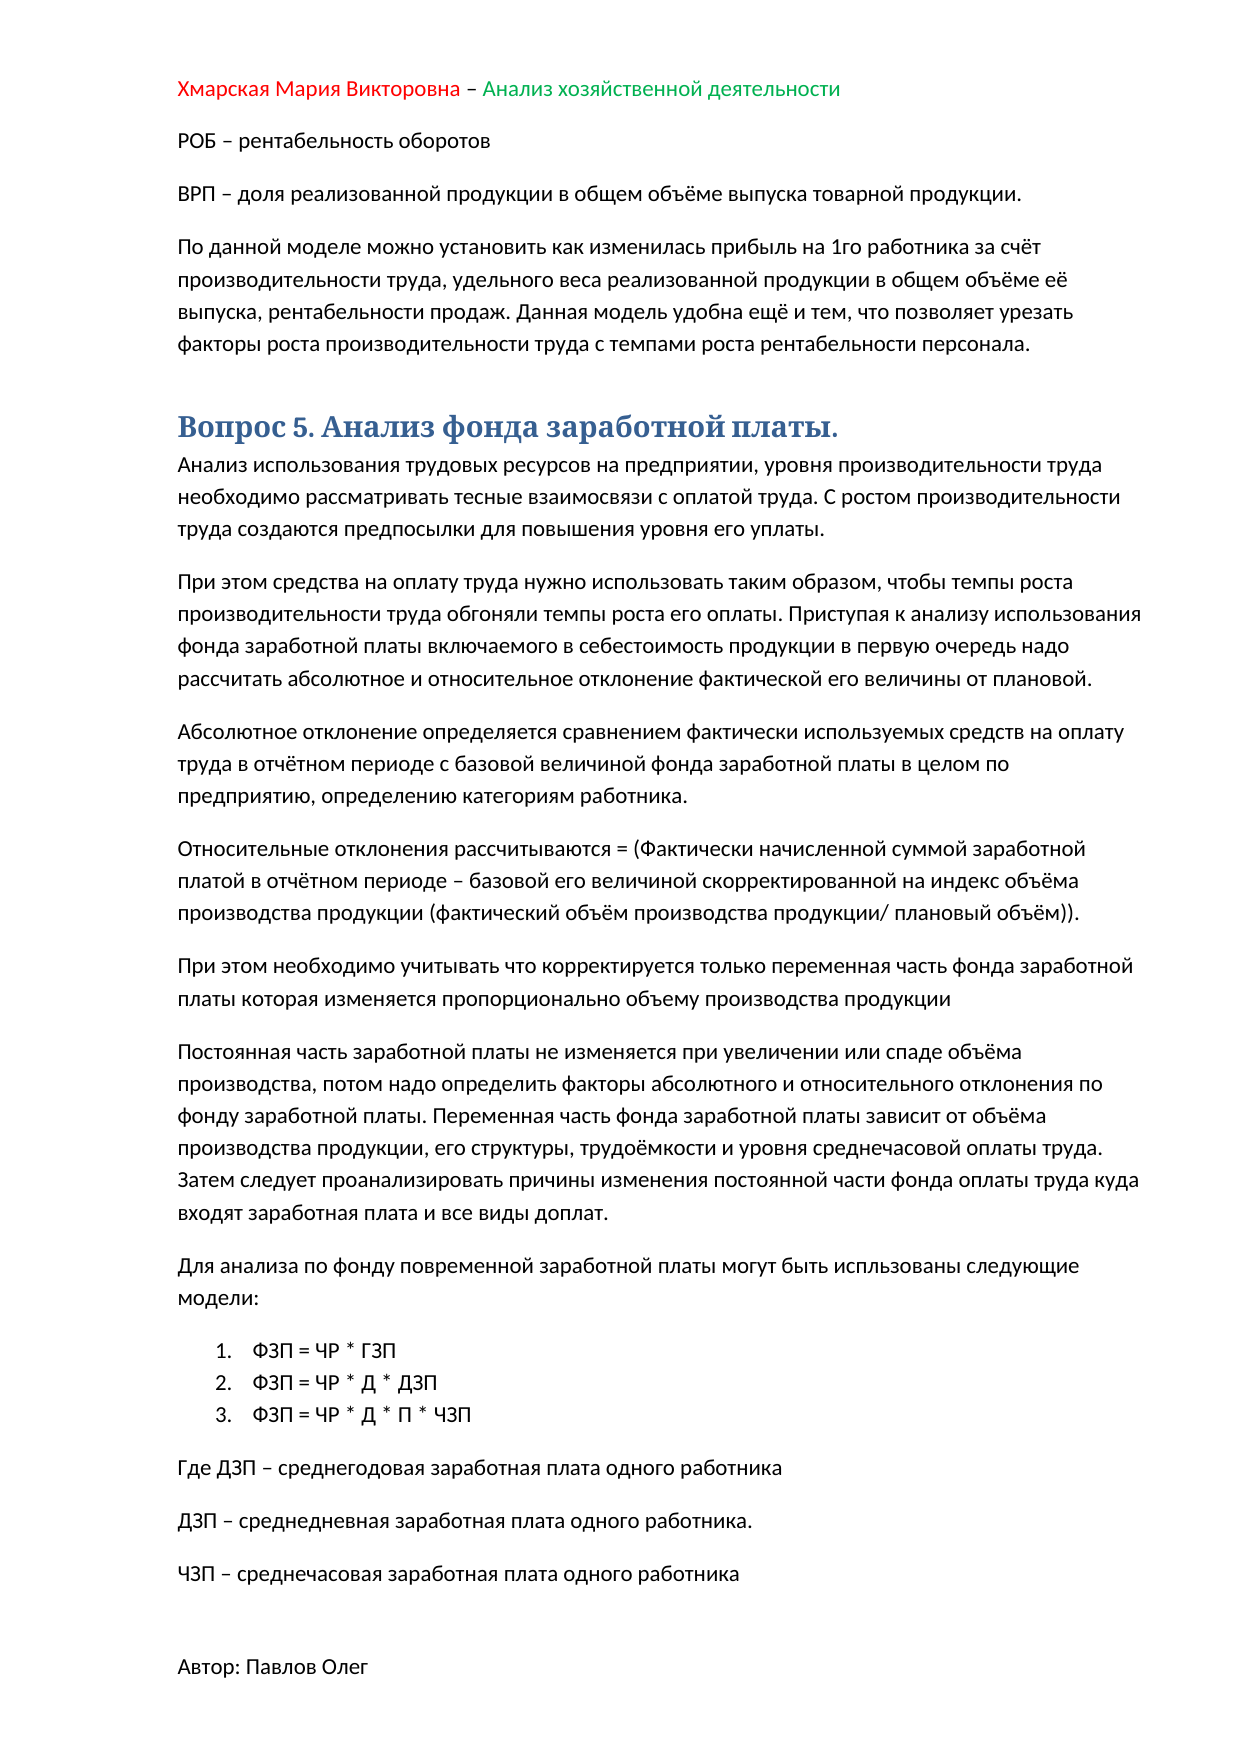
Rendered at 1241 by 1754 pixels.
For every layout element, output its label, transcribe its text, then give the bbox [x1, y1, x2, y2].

text Анализ использования трудовых ресурсов на предприятии, уровня производительности труда необходимо рассматривать тесные взаимосвязи с оплатой труда. С ростом производительности труда создаются предпосылки для повышения уровня его уплаты. [177, 450, 1152, 542]
list ФЗП = ЧР * ГЗП [215, 1336, 1152, 1364]
text Где ДЗП – среднегодовая заработная плата одного работника [177, 1453, 1152, 1481]
text ЧЗП – среднечасовая заработная плата одного работника [177, 1559, 1152, 1587]
text При этом необходимо учитывать что корректируется только переменная часть фонда заработной платы которая изменяется пропорционально объему производства продукции [177, 952, 1152, 1012]
text Относительные отклонения рассчитываются = (Фактически начисленной суммой заработной платой в отчётном периоде – базовой его величиной скорректированной на индекс объёма производства продукции (фактический объём производства продукции/ плановый объём)). [177, 834, 1152, 927]
list ФЗП = ЧР * Д * П * ЧЗП [215, 1400, 1152, 1428]
text Абсолютное отклонение определяется сравнением фактически используемых средств на оплату труда в отчётном периоде с базовой величиной фонда заработной платы в целом по предприятию, определению категориям работника. [177, 717, 1152, 809]
text Постоянная часть заработной платы не изменяется при увеличении или спаде объёма производства, потом надо определить факторы абсолютного и относительного отклонения по фонду заработной платы. Переменная часть фонда заработной платы зависит от объёма производства продукции, его структуры, трудоёмкости и уровня среднечасовой оплаты труда. Затем следует проанализировать причины изменения постоянной части фонда оплаты труда куда входят заработная плата и все виды доплат. [177, 1037, 1152, 1226]
text ВРП – доля реализованной продукции в общем объёме выпуска товарной продукции. [177, 179, 1152, 207]
list ФЗП = ЧР * Д * ДЗП [215, 1368, 1152, 1396]
text РОБ – рентабельность оборотов [177, 126, 1152, 154]
subtitle Вопрос 5. Анализ фонда заработной платы. [177, 411, 1152, 445]
text Для анализа по фонду повременной заработной платы могут быть испльзованы следующие модели: [177, 1251, 1152, 1311]
text При этом средства на оплату труда нужно использовать таким образом, чтобы темпы роста производительности труда обгоняли темпы роста его оплаты. Приступая к анализу использования фонда заработной платы включаемого в себестоимость продукции в первую очередь надо рассчитать абсолютное и относительное отклонение фактической его величины от плановой. [177, 567, 1152, 692]
text ДЗП – среднедневная заработная плата одного работника. [177, 1506, 1152, 1534]
text По данной моделе можно установить как изменилась прибыль на 1го работника за счёт производительности труда, удельного веса реализованной продукции в общем объёме её выпуска, рентабельности продаж. Данная модель удобна ещё и тем, что позволяет урезать факторы роста производительности труда с темпами роста рентабельности персонала. [177, 232, 1152, 357]
